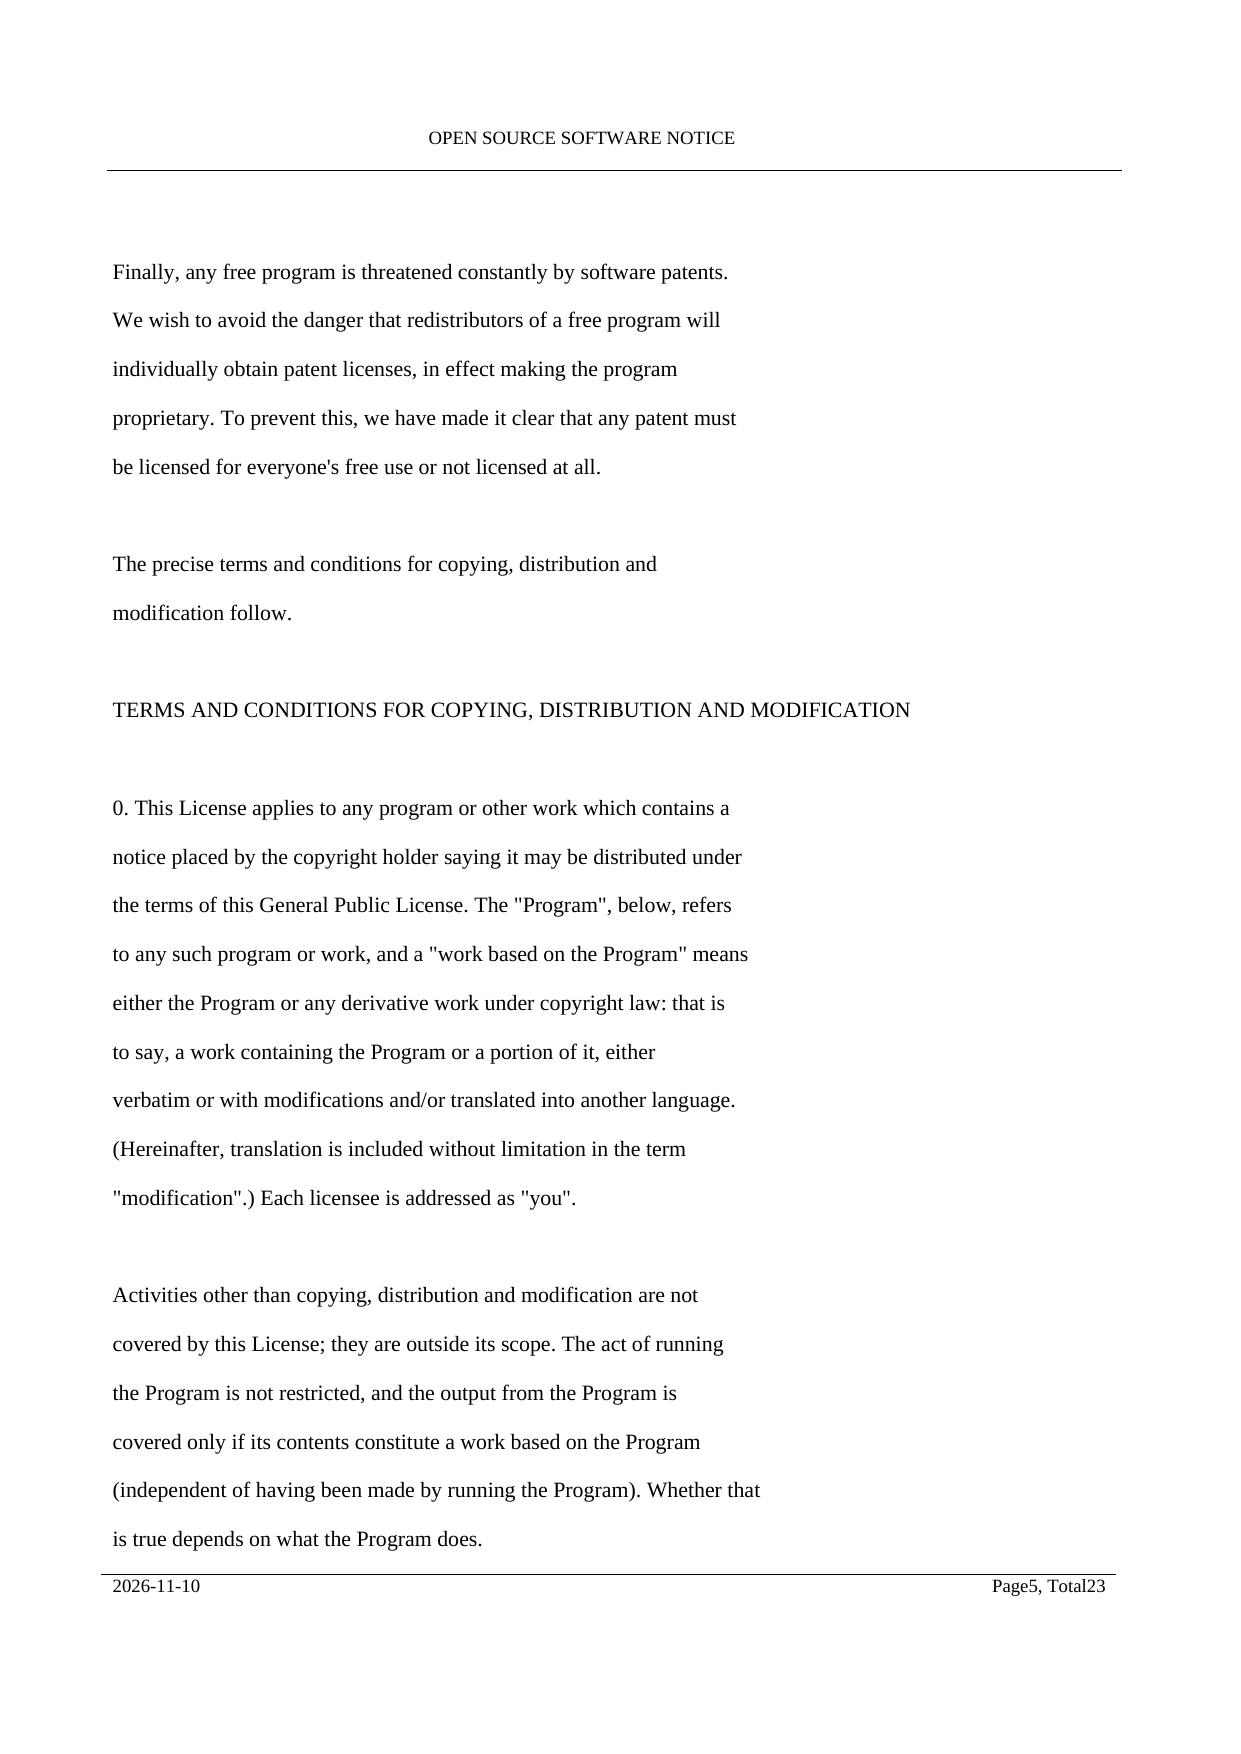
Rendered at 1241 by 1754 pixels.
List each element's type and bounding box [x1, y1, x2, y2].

text [112, 206, 1128, 1555]
